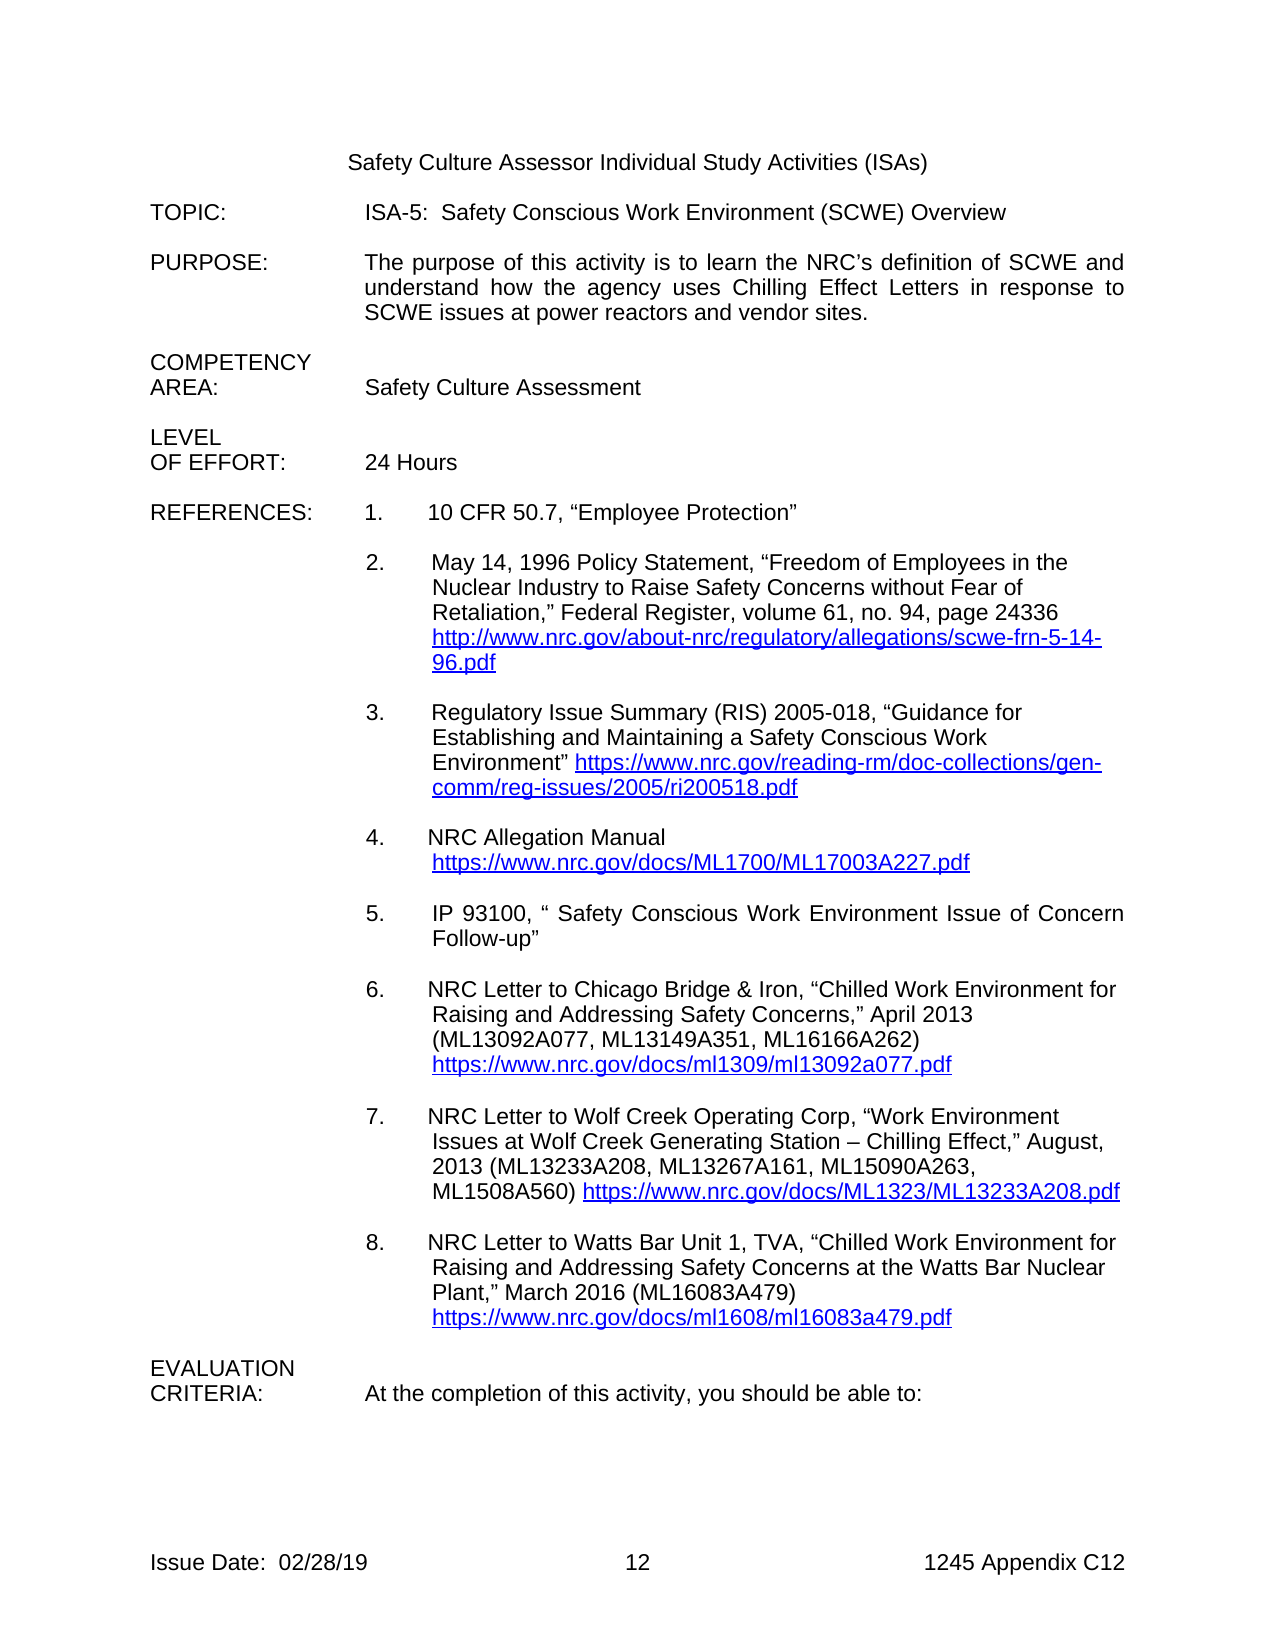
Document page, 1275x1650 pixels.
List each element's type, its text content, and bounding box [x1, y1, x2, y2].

list NRC Letter to Wolf Creek Operating Corp, “Work Environment Issues at Wolf Creek Generating Station – Chilling Effect,” August, 2013 (ML13233A208, ML13267A161, ML15090A263, ML1508A560) https://www.nrc.gov/docs/ML1323/ML13233A208.pdf [366, 1104, 1125, 1204]
list REFERENCES: 1. 10 CFR 50.7, “Employee Protection” [150, 500, 1125, 525]
text Safety Culture Assessor Individual Study Activities (ISAs) [150, 150, 1125, 175]
list AREA: Safety Culture Assessment [150, 375, 1125, 400]
list COMPETENCY [150, 350, 1125, 375]
list May 14, 1996 Policy Statement, “Freedom of Employees in the Nuclear Industry to Raise Safety Concerns without Fear of Retaliation,” Federal Register, volume 61, no. 94, page 24336 http://www.nrc.gov/about-nrc/regulatory/allegations/scwe-frn-5-14-96.pdf [366, 550, 1125, 675]
list CRITERIA: At the completion of this activity, you should be able to: [150, 1382, 1125, 1407]
list OF EFFORT: 24 Hours [150, 450, 1125, 475]
list NRC Letter to Chicago Bridge & Iron, “Chilled Work Environment for Raising and Addressing Safety Concerns,” April 2013 (ML13092A077, ML13149A351, ML16166A262) https://www.nrc.gov/docs/ml1309/ml13092a077.pdf [366, 978, 1125, 1078]
list EVALUATION [150, 1357, 1125, 1382]
list NRC Letter to Watts Bar Unit 1, TVA, “Chilled Work Environment for Raising and Addressing Safety Concerns at the Watts Bar Nuclear Plant,” March 2016 (ML16083A479) https://www.nrc.gov/docs/ml1608/ml16083a479.pdf [366, 1230, 1125, 1330]
list TOPIC: ISA-5: Safety Conscious Work Environment (SCWE) Overview [150, 200, 1125, 225]
list Regulatory Issue Summary (RIS) 2005-018, “Guidance for Establishing and Maintaining a Safety Conscious Work Environment” https://www.nrc.gov/reading-rm/doc-collections/gen-comm/reg-issues/2005/ri200518.pdf [366, 700, 1125, 800]
list IP 93100, “ Safety Conscious Work Environment Issue of Concern Follow-up” [366, 901, 1125, 951]
list LEVEL [150, 425, 1125, 450]
list PURPOSE: The purpose of this activity is to learn the NRC’s definition of SCWE and understand how the agency uses Chilling Effect Letters in response to SCWE issues at power reactors and vendor sites. [150, 250, 1125, 325]
list NRC Allegation Manual https://www.nrc.gov/docs/ML1700/ML17003A227.pdf [366, 825, 1125, 875]
